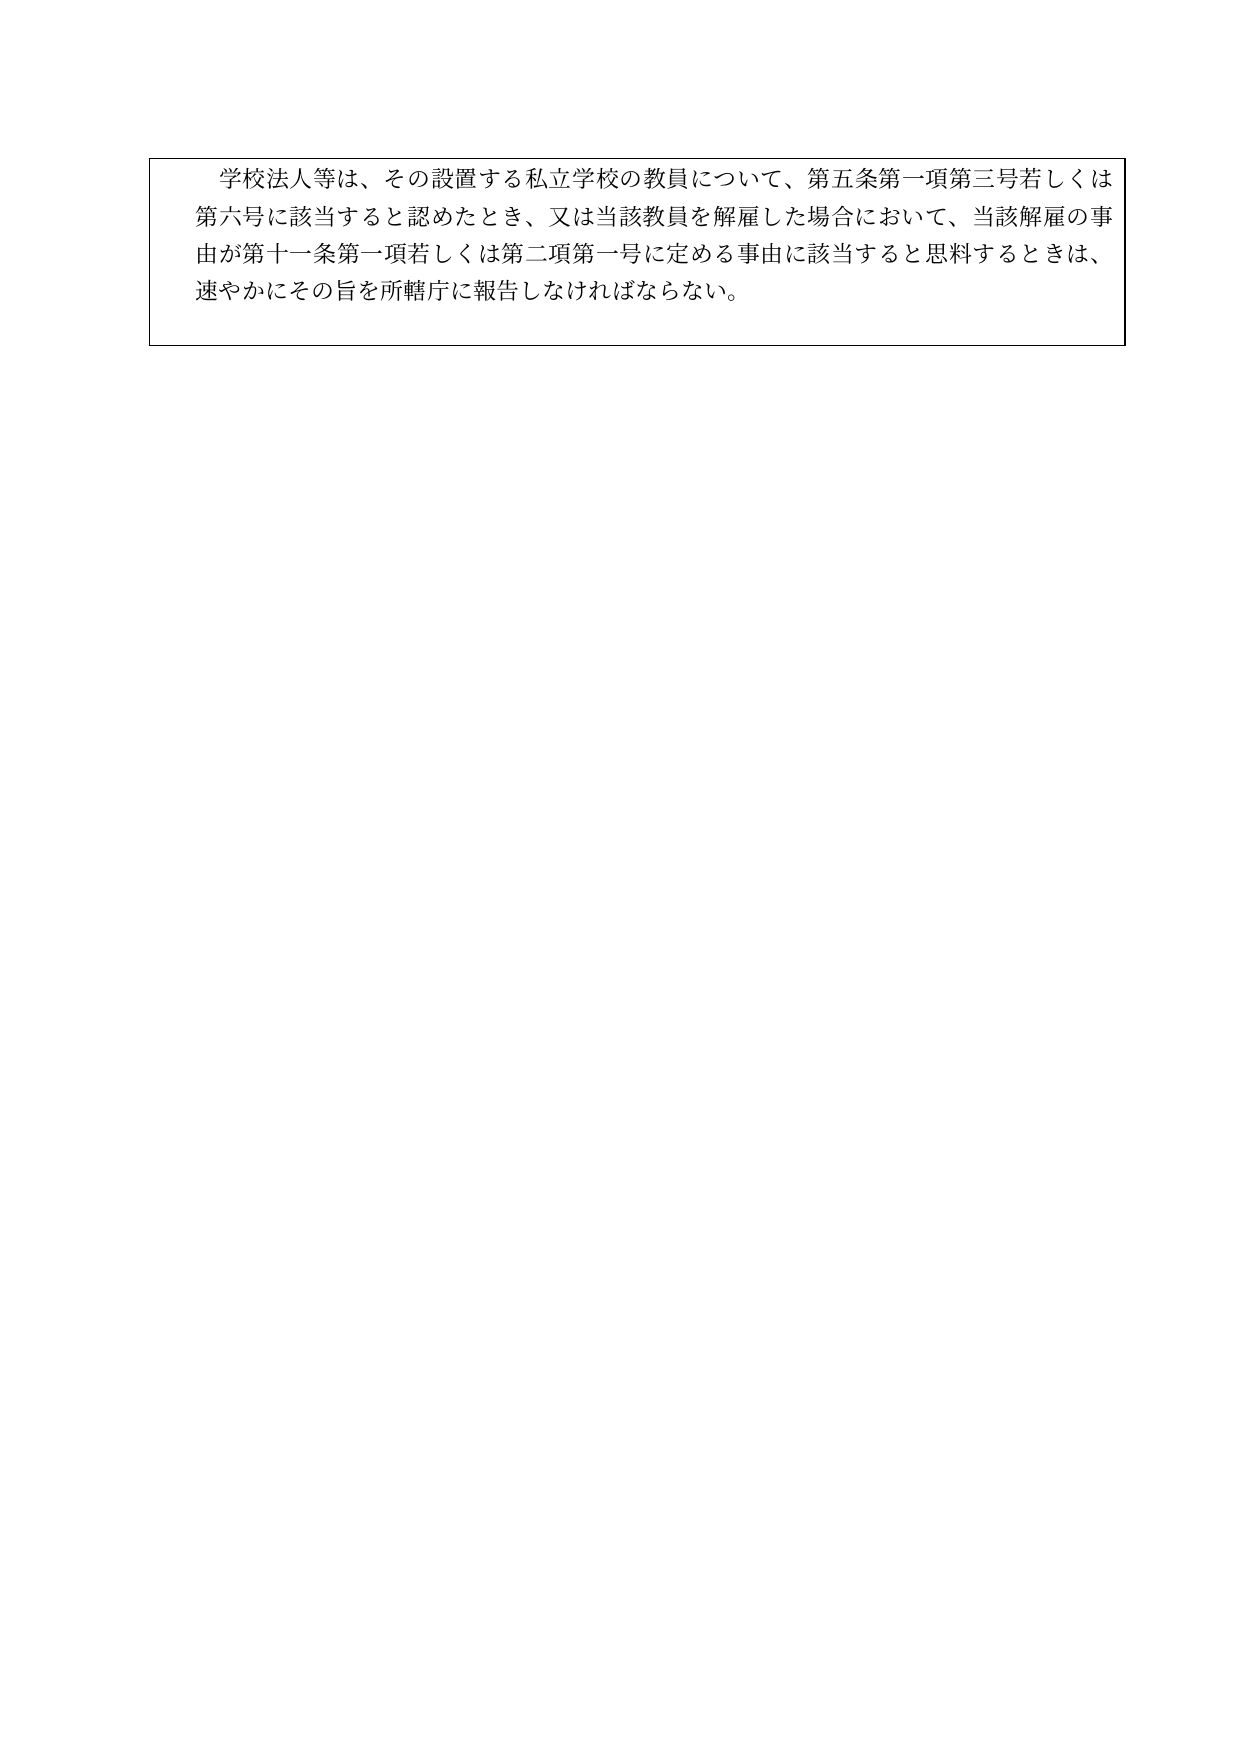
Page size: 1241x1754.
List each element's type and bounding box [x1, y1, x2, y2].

table_header [150, 159, 1124, 345]
